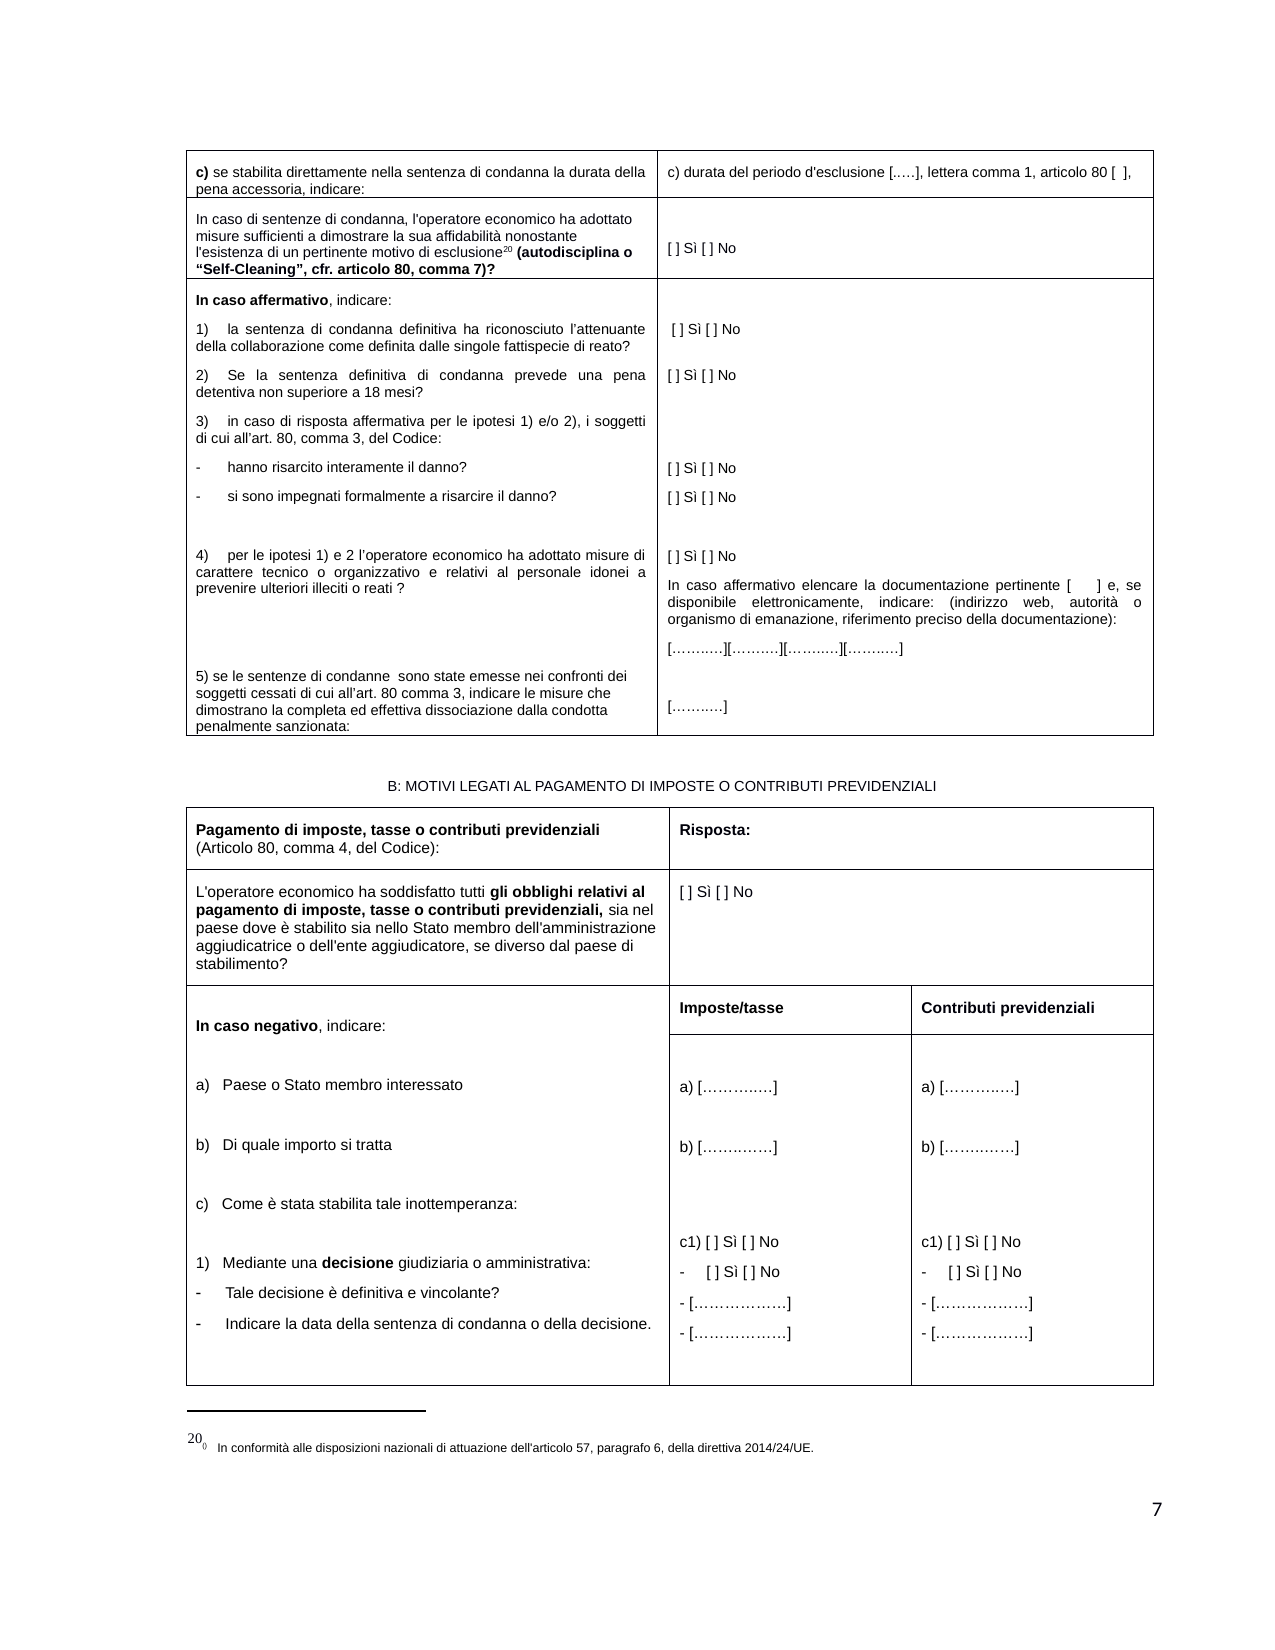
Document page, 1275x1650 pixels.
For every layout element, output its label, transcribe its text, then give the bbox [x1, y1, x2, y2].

table_cell [ ] Sì [ ] No [ ] Sì [ ] No [ ] Sì [ ] No [ ] Sì [ ] No [ ] Sì [ ] No In caso affermativo elencare la documentazione pertinente [ ] e, se disponibile elettronicamente, indicare: (indirizzo web, autorità o organismo di emanazione, riferimento preciso della documentazione): [……..…][…….…][……..…][……..…] [……..…] [658, 279, 1153, 735]
table_cell Imposte/tasse [670, 986, 911, 1034]
table_cell [ ] Sì [ ] No [658, 198, 1153, 278]
table_cell a) Data:[ ], durata [ ], lettera comma 1, articolo 80 [ ], motivi:[ ] b) [……] c) durata del periodo d'esclusione [..…], lettera comma 1, articolo 80 [ ], [658, 151, 1153, 197]
table_cell [ ] Sì [ ] No [670, 870, 1153, 985]
text B: MOTIVI LEGATI AL PAGAMENTO DI IMPOSTE O CONTRIBUTI PREVIDENZIALI [187, 778, 1137, 794]
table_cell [670, 1035, 911, 1385]
table_header Pagamento di imposte, tasse o contributi previdenziali (Articolo 80, comma 4, del Codice): [187, 808, 669, 869]
table_cell Contributi previdenziali [912, 986, 1153, 1034]
table_cell In caso affermativo, indicare: 1) la sentenza di condanna definitiva ha riconosciuto l’attenuante della collaborazione come definita dalle singole fattispecie di reato? 2) Se la sentenza definitiva di condanna prevede una pena detentiva non superiore a 18 mesi? 3) in caso di risposta affermativa per le ipotesi 1) e/o 2), i soggetti di cui all’art. 80, comma 3, del Codice: - hanno risarcito interamente il danno? - si sono impegnati formalmente a risarcire il danno? 4) per le ipotesi 1) e 2 l’operatore economico ha adottato misure di carattere tecnico o organizzativo e relativi al personale idonei a prevenire ulteriori illeciti o reati ? 5) se le sentenze di condanne sono state emesse nei confronti dei soggetti cessati di cui all’art. 80 comma 3, indicare le misure che dimostrano la completa ed effettiva dissociazione dalla condotta penalmente sanzionata: [187, 279, 657, 735]
table_cell L'operatore economico ha soddisfatto tutti gli obblighi relativi al pagamento di imposte, tasse o contributi previdenziali, sia nel paese dove è stabilito sia nello Stato membro dell'amministrazione aggiudicatrice o dell'ente aggiudicatore, se diverso dal paese di stabilimento? [187, 870, 669, 985]
table_header Risposta: [670, 808, 1153, 869]
table_cell In caso negativo, indicare: a) Paese o Stato membro interessato b) Di quale importo si tratta c) Come è stata stabilita tale inottemperanza: 1) Mediante una decisione giudiziaria o amministrativa: Tale decisione è definitiva e vincolante? Indicare la data della sentenza di condanna o della decisione. Nel caso di una sentenza di condanna, se stabilita direttamente nella sentenza di condanna, la durata del periodo d'esclusione: 2) In altro modo? Specificare: d) L'operatore economico ha ottemperato od ottempererà ai suoi obblighi, pagando o impegnandosi in modo vincolante a pagare le imposte, le tasse o i contributi previdenziali dovuti, compresi eventuali interessi o multe, avendo effettuato il pagamento o formalizzato l’impegno prima della scadenza del termine per la presentazione della domanda (articolo 80 comma 4, ultimo periodo, del Codice)? [187, 986, 669, 1385]
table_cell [912, 1035, 1153, 1385]
table_cell In caso di sentenze di condanna, l'operatore economico ha adottato misure sufficienti a dimostrare la sua affidabilità nonostante l'esistenza di un pertinente motivo di esclusione (autodisciplina o “Self-Cleaning”, cfr. articolo 80, comma 7)? [187, 198, 657, 278]
